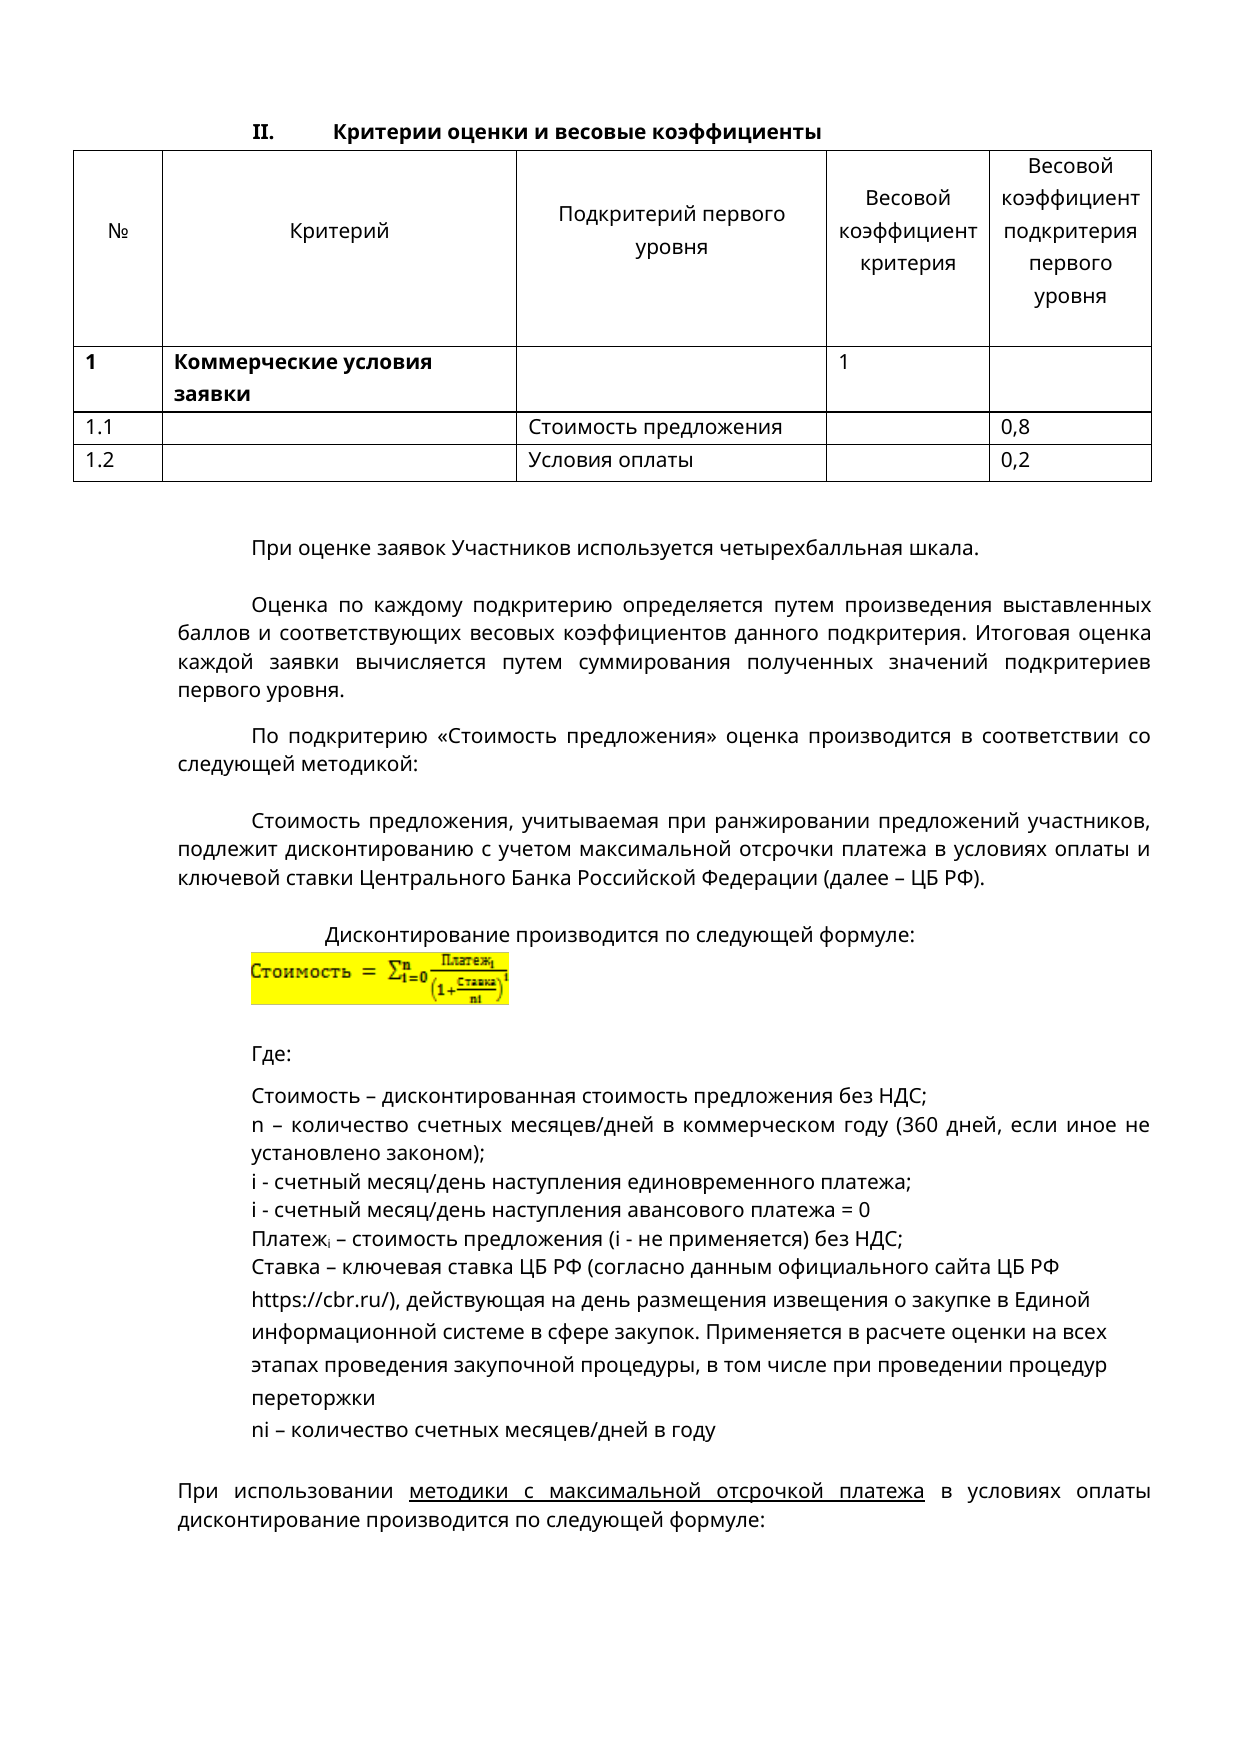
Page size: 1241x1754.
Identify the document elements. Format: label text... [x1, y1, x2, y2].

text По подкритерию «Стоимость предложения» оценка производится в соответствии со следующей методикой: [177, 721, 1152, 778]
table_cell Условия оплаты [517, 445, 826, 481]
table_cell 1.2 [74, 445, 162, 481]
table_cell 1 [74, 347, 162, 411]
text n – количество счетных месяцев/дней в коммерческом году (360 дней, если иное не установлено законом); [251, 1110, 1152, 1167]
table_cell 0,8 [990, 413, 1151, 444]
table_cell [827, 413, 989, 444]
table_header Весовой коэффициент подкритерия первого уровня [990, 151, 1151, 346]
table_cell 1.1 [74, 413, 162, 444]
table_header Критерий [163, 151, 516, 346]
text i - счетный месяц/день наступления авансового платежа = 0 [251, 1195, 1152, 1224]
table_cell [163, 413, 516, 444]
text При оценке заявок Участников используется четырехбалльная шкала. [177, 533, 1152, 562]
text Стоимость предложения, учитываемая при ранжировании предложений участников, подлежит дисконтированию с учетом максимальной отсрочки платежа в условиях оплаты и ключевой ставки Центрального Банка Российской Федерации (далее – ЦБ РФ). [177, 806, 1152, 891]
picture [251, 948, 509, 1019]
table_cell [163, 445, 516, 481]
text ni – количество счетных месяцев/дней в году [251, 1415, 1152, 1444]
table_cell 0,2 [990, 445, 1151, 481]
table_cell Стоимость предложения [517, 413, 826, 444]
text Платежi – стоимость предложения (i - не применяется) без НДС; [251, 1224, 1152, 1252]
table_cell 1 [827, 347, 989, 411]
text Дисконтирование производится по следующей формуле: [251, 920, 1152, 948]
text Оценка по каждому подкритерию определяется путем произведения выставленных баллов и соответствующих весовых коэффициентов данного подкритерия. Итоговая оценка каждой заявки вычисляется путем суммирования полученных значений подкритериев первого уровня. [177, 590, 1152, 704]
text i - счетный месяц/день наступления единовременного платежа; [251, 1167, 1152, 1195]
table_header № [74, 151, 162, 346]
table_cell [990, 347, 1151, 411]
text Где: [251, 1039, 1152, 1067]
table_header Подкритерий первого уровня [517, 151, 826, 346]
table_cell [827, 445, 989, 481]
text При использовании методики с максимальной отсрочкой платежа в условиях оплаты дисконтирование производится по следующей формуле: [177, 1476, 1152, 1533]
list Критерии оценки и весовые коэффициенты [252, 117, 1152, 146]
text Стоимость – дисконтированная стоимость предложения без НДС; [251, 1082, 1152, 1110]
table_cell Коммерческие условия заявки [163, 347, 516, 411]
table_header Весовой коэффициент критерия [827, 151, 989, 346]
table_cell [517, 347, 826, 411]
text Ставка – ключевая ставка ЦБ РФ (согласно данным официального сайта ЦБ РФ https://cbr.ru/), действующая на день размещения извещения о закупке в Единой информационной системе в сфере закупок. Применяется в расчете оценки на всех этапах проведения закупочной процедуры, в том числе при проведении процедур переторжки [251, 1252, 1152, 1411]
